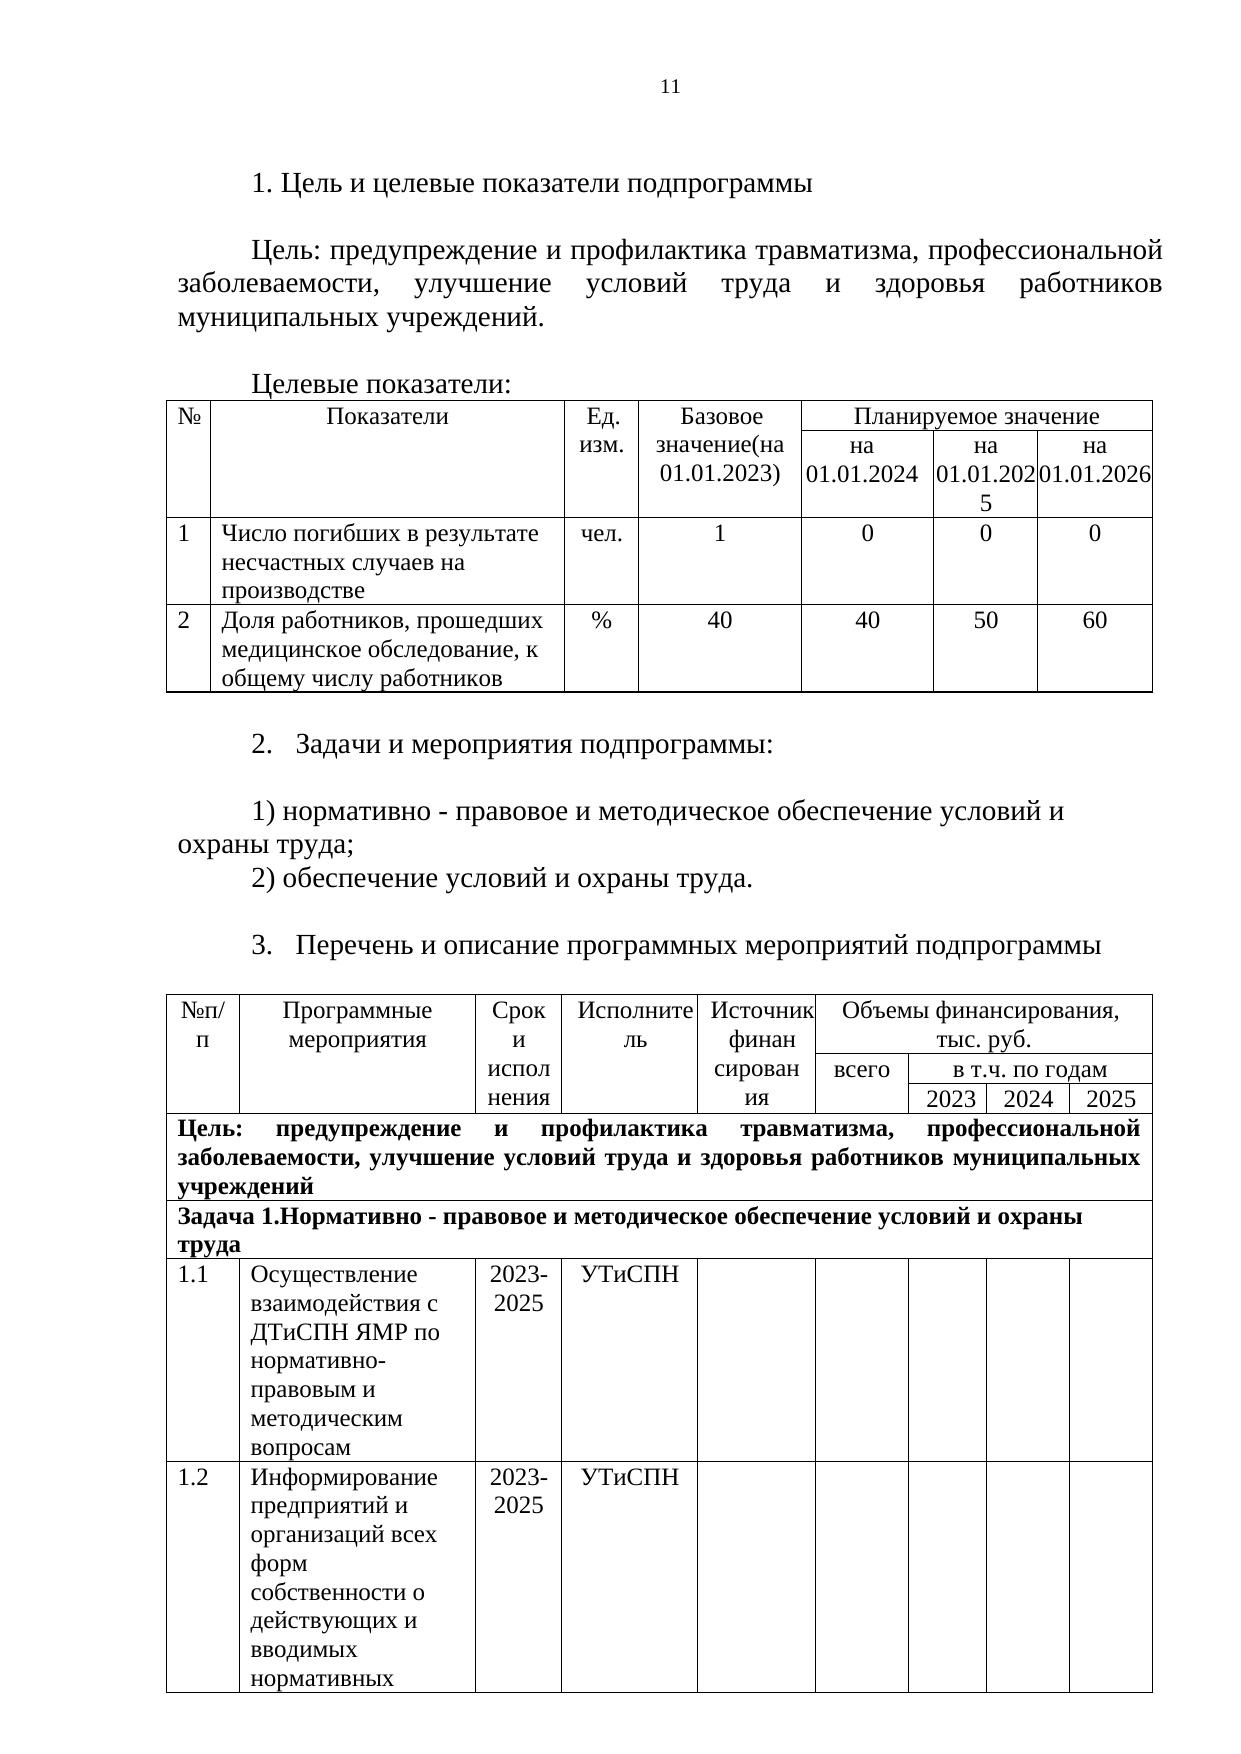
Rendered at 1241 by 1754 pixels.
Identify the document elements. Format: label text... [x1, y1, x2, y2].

table_cell на 01.01.2026 [1038, 431, 1152, 517]
table_header Показатели [211, 401, 564, 517]
table_cell 2023 [909, 1084, 986, 1112]
table_cell УТиСПН [562, 1259, 697, 1461]
table_cell [1070, 1462, 1152, 1692]
text Цель: предупреждение и профилактика травматизма, профессиональной заболеваемости, улучшение условий труда и здоровья работников муниципальных учреждений. [177, 232, 1163, 333]
table_cell 2023-2025 [476, 1462, 561, 1692]
table_cell 1 [639, 518, 801, 604]
table_cell [987, 1259, 1069, 1461]
table_cell всего [816, 1054, 908, 1112]
table_header №п/п [167, 995, 239, 1112]
text 1) нормативно - правовое и методическое обеспечение условий и охраны труда; [177, 793, 1163, 860]
table_header № [167, 401, 210, 517]
table_cell 50 [934, 605, 1037, 691]
table_cell Число погибших в результате несчастных случаев на производстве [211, 518, 564, 604]
table_cell 2023-2025 [476, 1259, 561, 1461]
table_header Базовое значение(на 01.01.2023) [639, 401, 801, 517]
table_cell на 01.01.2025 [934, 431, 1037, 517]
table_cell чел. [565, 518, 638, 604]
table_cell 1.1 [167, 1259, 239, 1461]
table_cell 2 [167, 605, 210, 691]
table_header Сроки исполнения [476, 995, 561, 1112]
table_cell [1070, 1259, 1152, 1461]
table_cell 0 [934, 518, 1037, 604]
table_header Источник финан сирования [698, 995, 815, 1112]
table_cell 40 [639, 605, 801, 691]
table_cell [816, 1462, 908, 1692]
table_cell [816, 1259, 908, 1461]
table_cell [240, 1462, 475, 1692]
table_cell Задача 1.Нормативно - правовое и методическое обеспечение условий и охраны труда [167, 1201, 1152, 1258]
list Перечень и описание программных мероприятий подпрограммы [177, 927, 1163, 961]
table_cell 1 [167, 518, 210, 604]
table_cell Цель: предупреждение и профилактика травматизма, профессиональной заболеваемости, улучшение условий труда и здоровья работников муниципальных учреждений [167, 1114, 1152, 1200]
table_cell 0 [1038, 518, 1152, 604]
table_cell 2024 [987, 1084, 1069, 1112]
table_cell на 01.01.2024 [802, 431, 933, 517]
table_cell 40 [802, 605, 933, 691]
table_cell 1.2 [167, 1462, 239, 1692]
table_cell [698, 1462, 815, 1692]
table_cell [698, 1259, 815, 1461]
table_cell УТиСПН [562, 1462, 697, 1692]
table_cell [909, 1462, 986, 1692]
table_cell 2025 [1070, 1084, 1152, 1112]
table_header Планируемое значение [802, 401, 1152, 429]
table_cell Доля работников, прошедших медицинское обследование, к общему числу работников [211, 605, 564, 691]
table_header Объемы финансирования, тыс. руб. [816, 995, 1152, 1053]
text Целевые показатели: [177, 366, 1163, 400]
table_cell % [565, 605, 638, 691]
table_cell [987, 1462, 1069, 1692]
table_cell Осуществление взаимодействия с ДТиСПН ЯМР по нормативно-правовым и методическим вопросам [240, 1259, 475, 1461]
table_cell 0 [802, 518, 933, 604]
list Задачи и мероприятия подпрограммы: [177, 726, 1163, 759]
table_cell 60 [1038, 605, 1152, 691]
text 2) обеспечение условий и охраны труда. [177, 860, 1163, 894]
list Цель и целевые показатели подпрограммы [177, 165, 1163, 198]
table_header Программные мероприятия [240, 995, 475, 1112]
table_cell [909, 1259, 986, 1461]
table_header Ед. изм. [565, 401, 638, 517]
table_header Исполнитель [562, 995, 697, 1112]
table_cell в т.ч. по годам [909, 1054, 1152, 1083]
